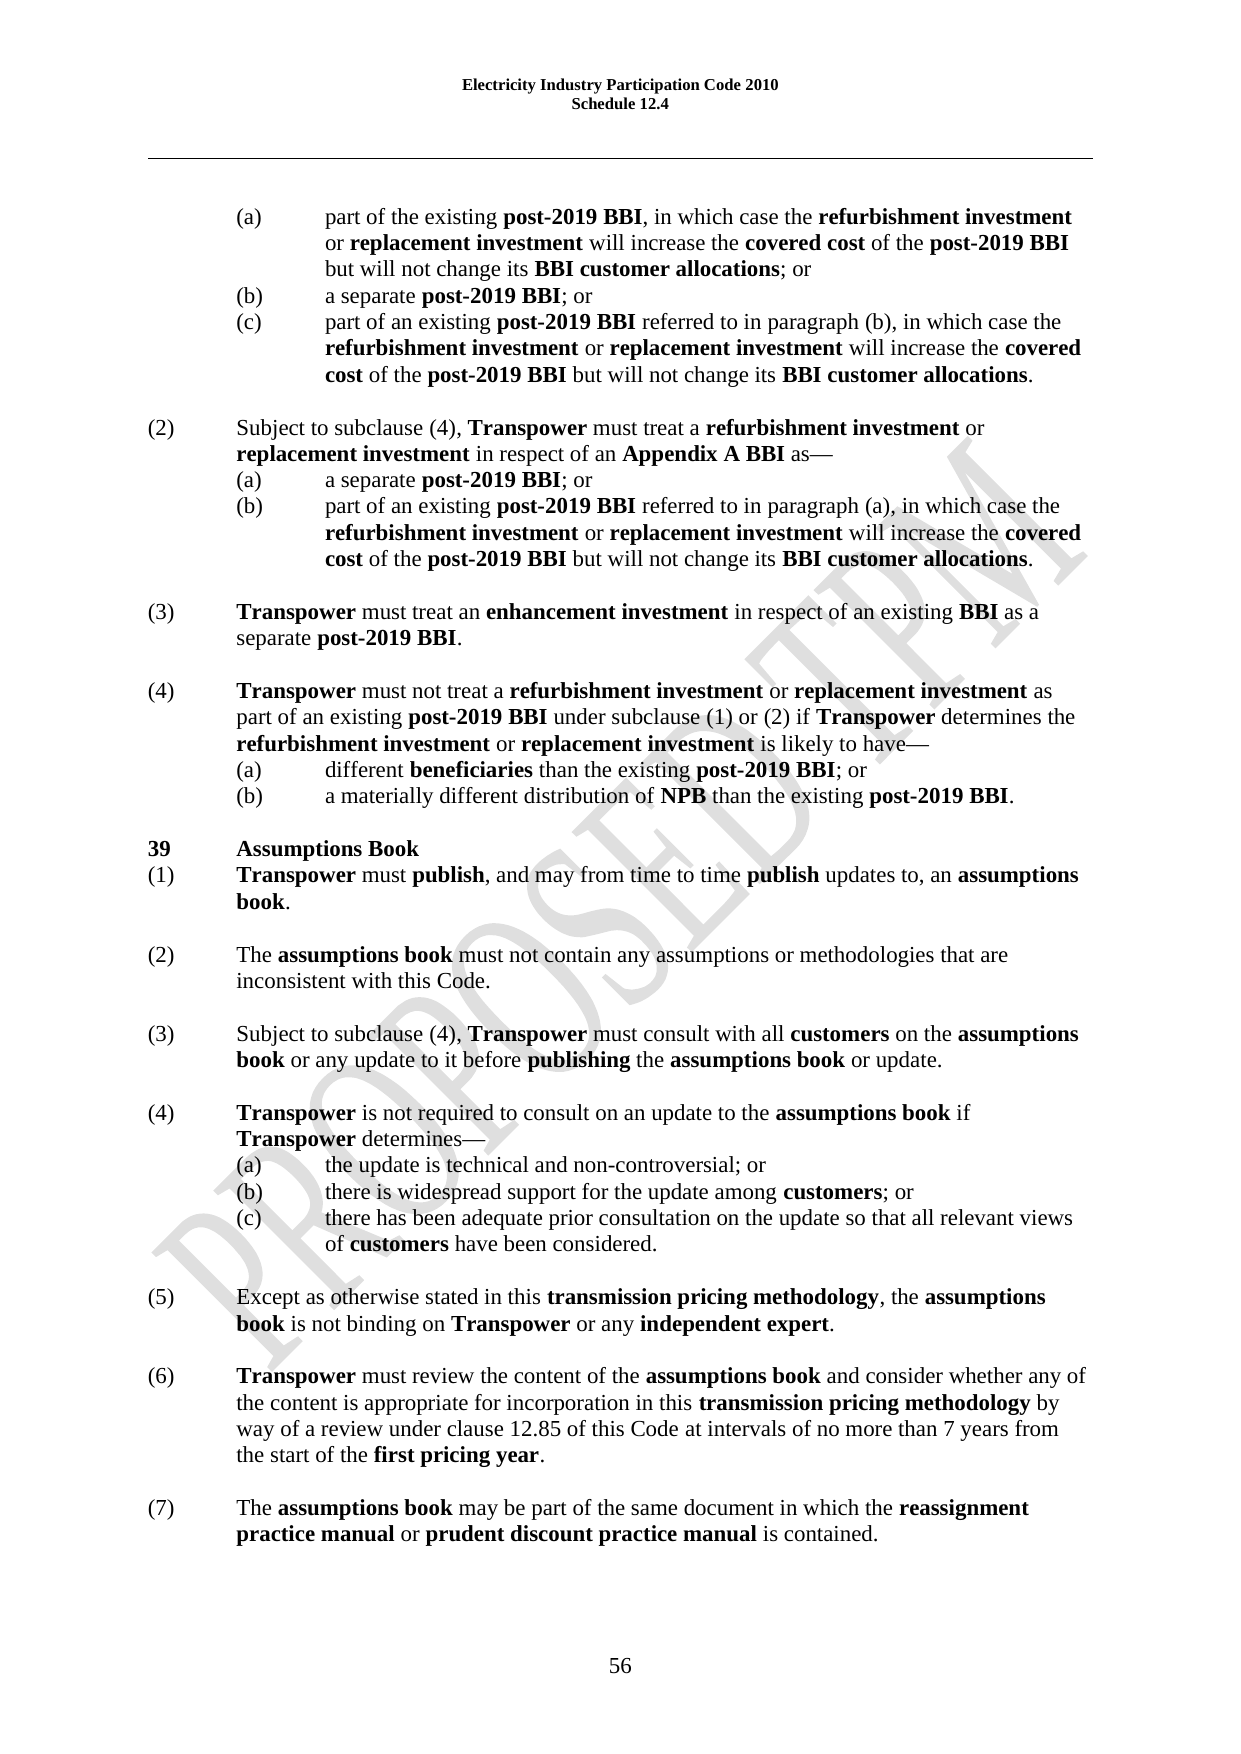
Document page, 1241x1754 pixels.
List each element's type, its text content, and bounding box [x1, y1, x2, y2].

subtitle there has been adequate prior consultation on the update so that all relevant views of customers have been considered. [236, 1204, 1093, 1257]
subtitle Subject to subclause (4), Transpower must consult with all customers on the assumptions book or any update to it before publishing the assumptions book or update. [148, 1020, 1093, 1072]
subtitle part of an existing post-2019 BBI referred to in paragraph (b), in which case the refurbishment investment or replacement investment will increase the covered cost of the post-2019 BBI but will not change its BBI customer allocations. [236, 308, 1093, 387]
subtitle a separate post-2019 BBI; or [236, 282, 1093, 308]
subtitle part of the existing post-2019 BBI, in which case the refurbishment investment or replacement investment will increase the covered cost of the post-2019 BBI but will not change its BBI customer allocations; or [236, 203, 1093, 282]
subtitle the update is technical and non-controversial; or [236, 1151, 1093, 1178]
subtitle a materially different distribution of NPB than the existing post-2019 BBI. [236, 782, 1093, 809]
subtitle Transpower must review the content of the assumptions book and consider whether any of the content is appropriate for incorporation in this transmission pricing methodology by way of a review under clause 12.85 of this Code at intervals of no more than 7 years from the start of the first pricing year. [148, 1362, 1093, 1468]
subtitle Transpower must publish, and may from time to time publish updates to, an assumptions book. [148, 862, 1093, 914]
subtitle part of an existing post-2019 BBI referred to in paragraph (a), in which case the refurbishment investment or replacement investment will increase the covered cost of the post-2019 BBI but will not change its BBI customer allocations. [236, 493, 1093, 572]
subtitle The assumptions book must not contain any assumptions or methodologies that are inconsistent with this Code. [148, 941, 1093, 993]
subtitle The assumptions book may be part of the same document in which the reassignment practice manual or prudent discount practice manual is contained. [148, 1494, 1093, 1547]
subtitle Assumptions Book [148, 835, 1093, 862]
subtitle different beneficiaries than the existing post-2019 BBI; or [236, 756, 1093, 782]
subtitle Transpower is not required to consult on an update to the assumptions book if Transpower determines— [148, 1099, 1093, 1151]
subtitle a separate post-2019 BBI; or [236, 466, 1093, 493]
subtitle Transpower must treat an enhancement investment in respect of an existing BBI as a separate post-2019 BBI. [148, 598, 1093, 651]
subtitle Subject to subclause (4), Transpower must treat a refurbishment investment or replacement investment in respect of an Appendix A BBI as— [148, 413, 1093, 466]
subtitle Transpower must not treat a refurbishment investment or replacement investment as part of an existing post-2019 BBI under subclause (1) or (2) if Transpower determines the refurbishment investment or replacement investment is likely to have— [148, 677, 1093, 756]
subtitle there is widespread support for the update among customers; or [236, 1178, 1093, 1204]
subtitle Except as otherwise stated in this transmission pricing methodology, the assumptions book is not binding on Transpower or any independent expert. [148, 1283, 1093, 1336]
